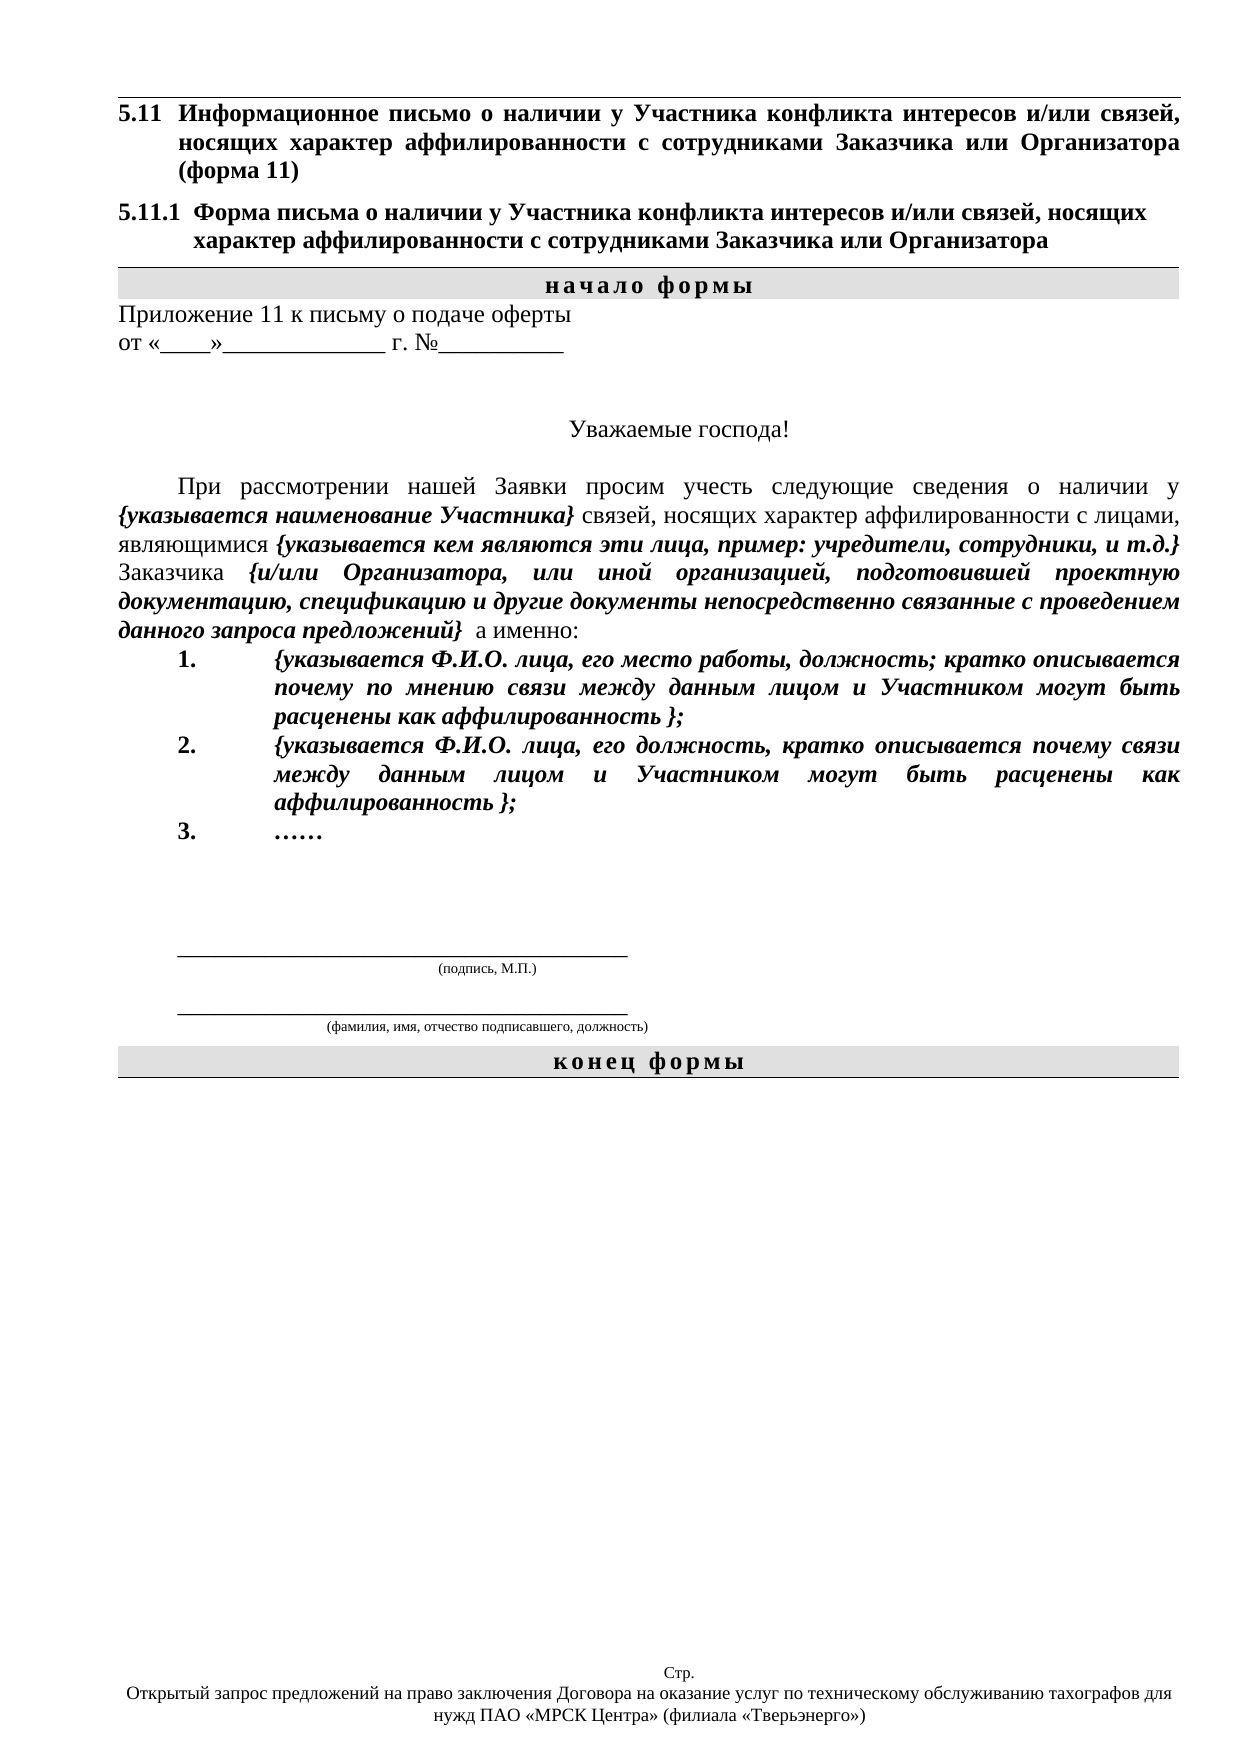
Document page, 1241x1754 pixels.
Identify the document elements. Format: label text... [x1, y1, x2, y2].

text ____________________________________ [118, 989, 1181, 1017]
text При рассмотрении нашей Заявки просим учесть следующие сведения о наличии у {указывается наименование Участника} связей, носящих характер аффилированности с лицами, являющимися {указывается кем являются эти лица, пример: учредители, сотрудники, и т.д.} Заказчика {и/или Организатора, или иной организацией, подготовившей проектную документацию, спецификацию и другие документы непосредственно связанные с проведением данного запроса предложений} а именно: [118, 471, 1181, 644]
text Приложение 11 к письму о подаче оферты от «____»_____________ г. №__________ [118, 299, 1181, 356]
subtitle Информационное письмо о наличии у Участника конфликта интересов и/или связей, носящих характер аффилированности с сотрудниками Заказчика или Организатора (форма 11) [118, 98, 1181, 184]
subtitle Форма письма о наличии у Участника конфликта интересов и/или связей, носящих характер аффилированности с сотрудниками Заказчика или Организатора [118, 197, 1181, 254]
list {указывается Ф.И.О. лица, его должность, кратко описывается почему связи между данным лицом и Участником могут быть расценены как аффилированность }; [177, 730, 1181, 816]
text конец формы [118, 1046, 1179, 1077]
list {указывается Ф.И.О. лица, его место работы, должность; кратко описывается почему по мнению связи между данным лицом и Участником могут быть расценены как аффилированность }; [177, 644, 1181, 730]
text Уважаемые господа! [118, 414, 1181, 442]
text (фамилия, имя, отчество подписавшего, должность) [118, 1017, 797, 1046]
text ____________________________________ [118, 931, 1181, 960]
text (подпись, М.П.) [118, 960, 797, 989]
list …… [177, 816, 1181, 845]
text начало формы [118, 268, 1179, 299]
